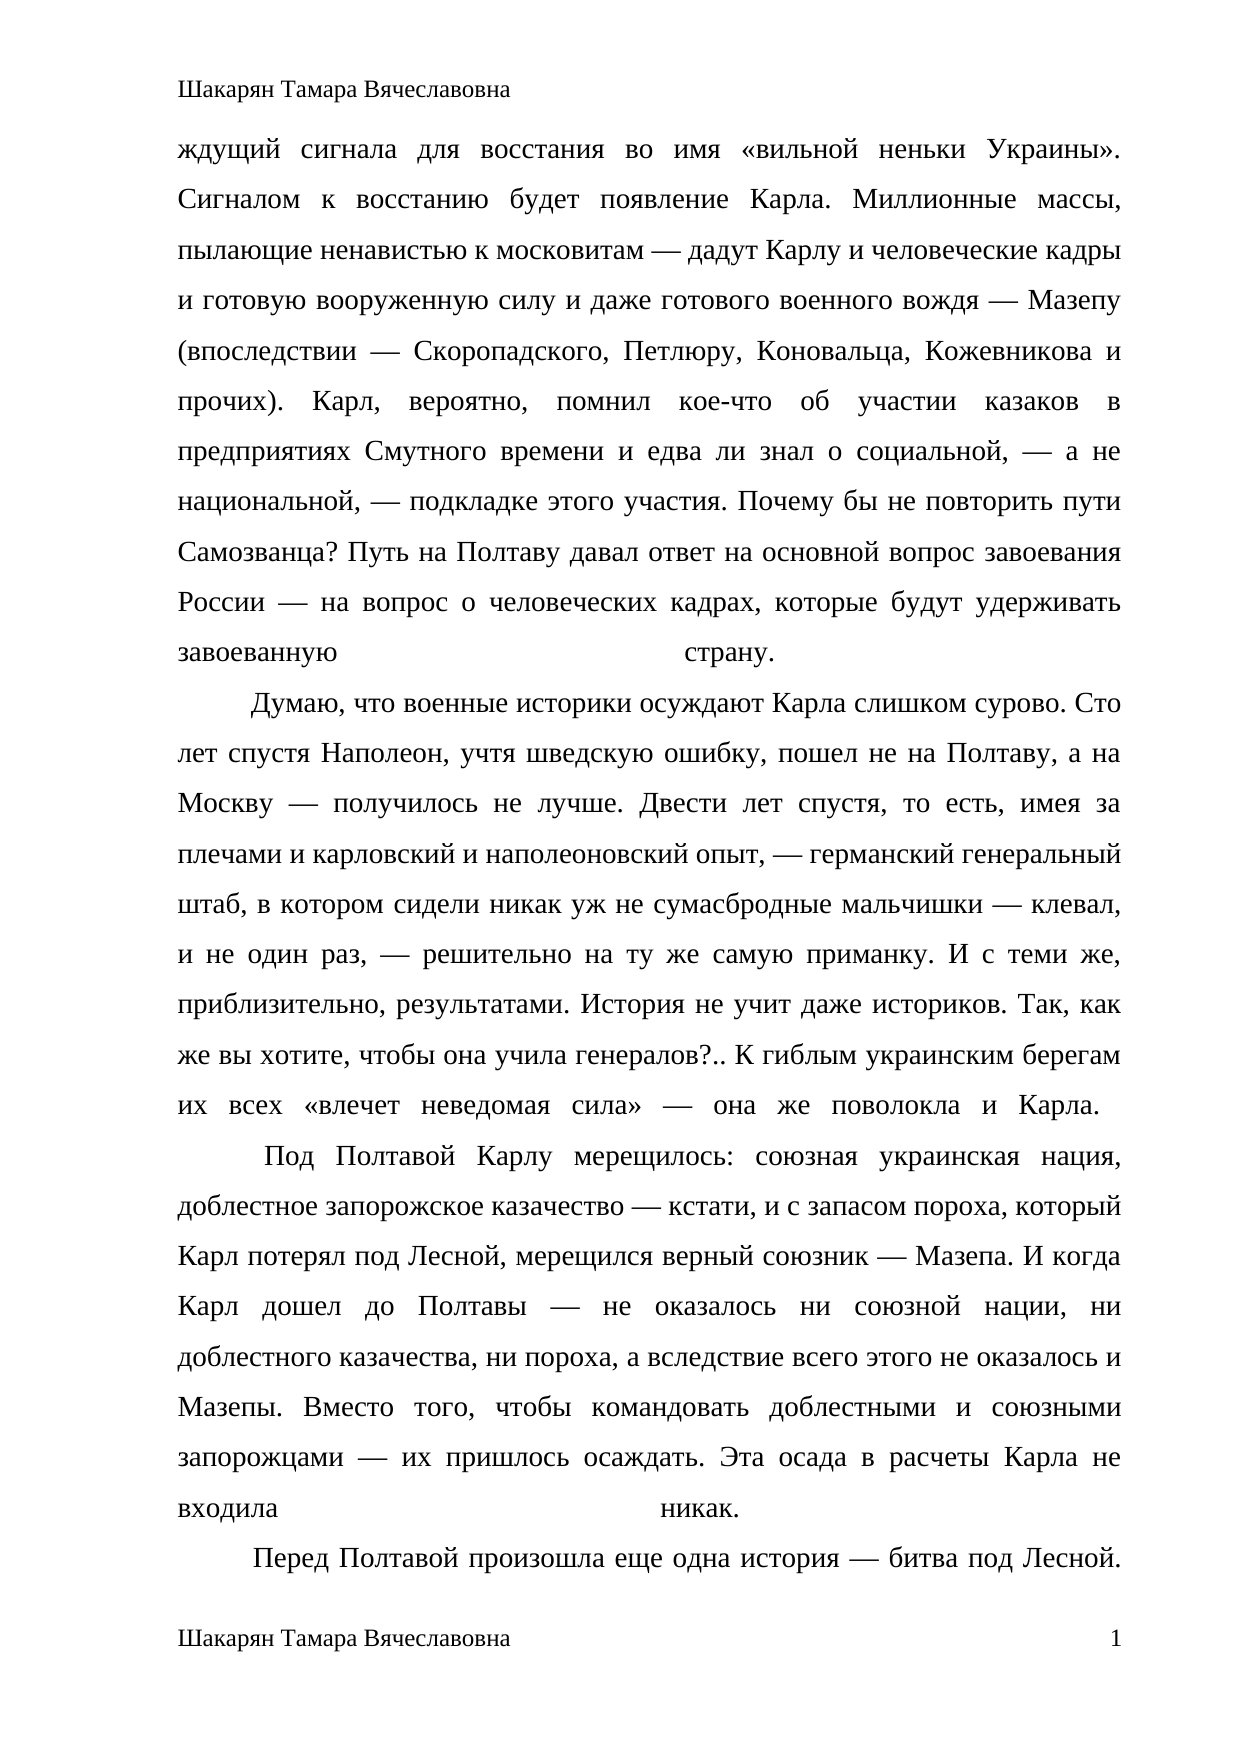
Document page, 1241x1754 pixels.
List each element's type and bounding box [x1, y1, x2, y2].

text [177, 131, 1122, 1574]
